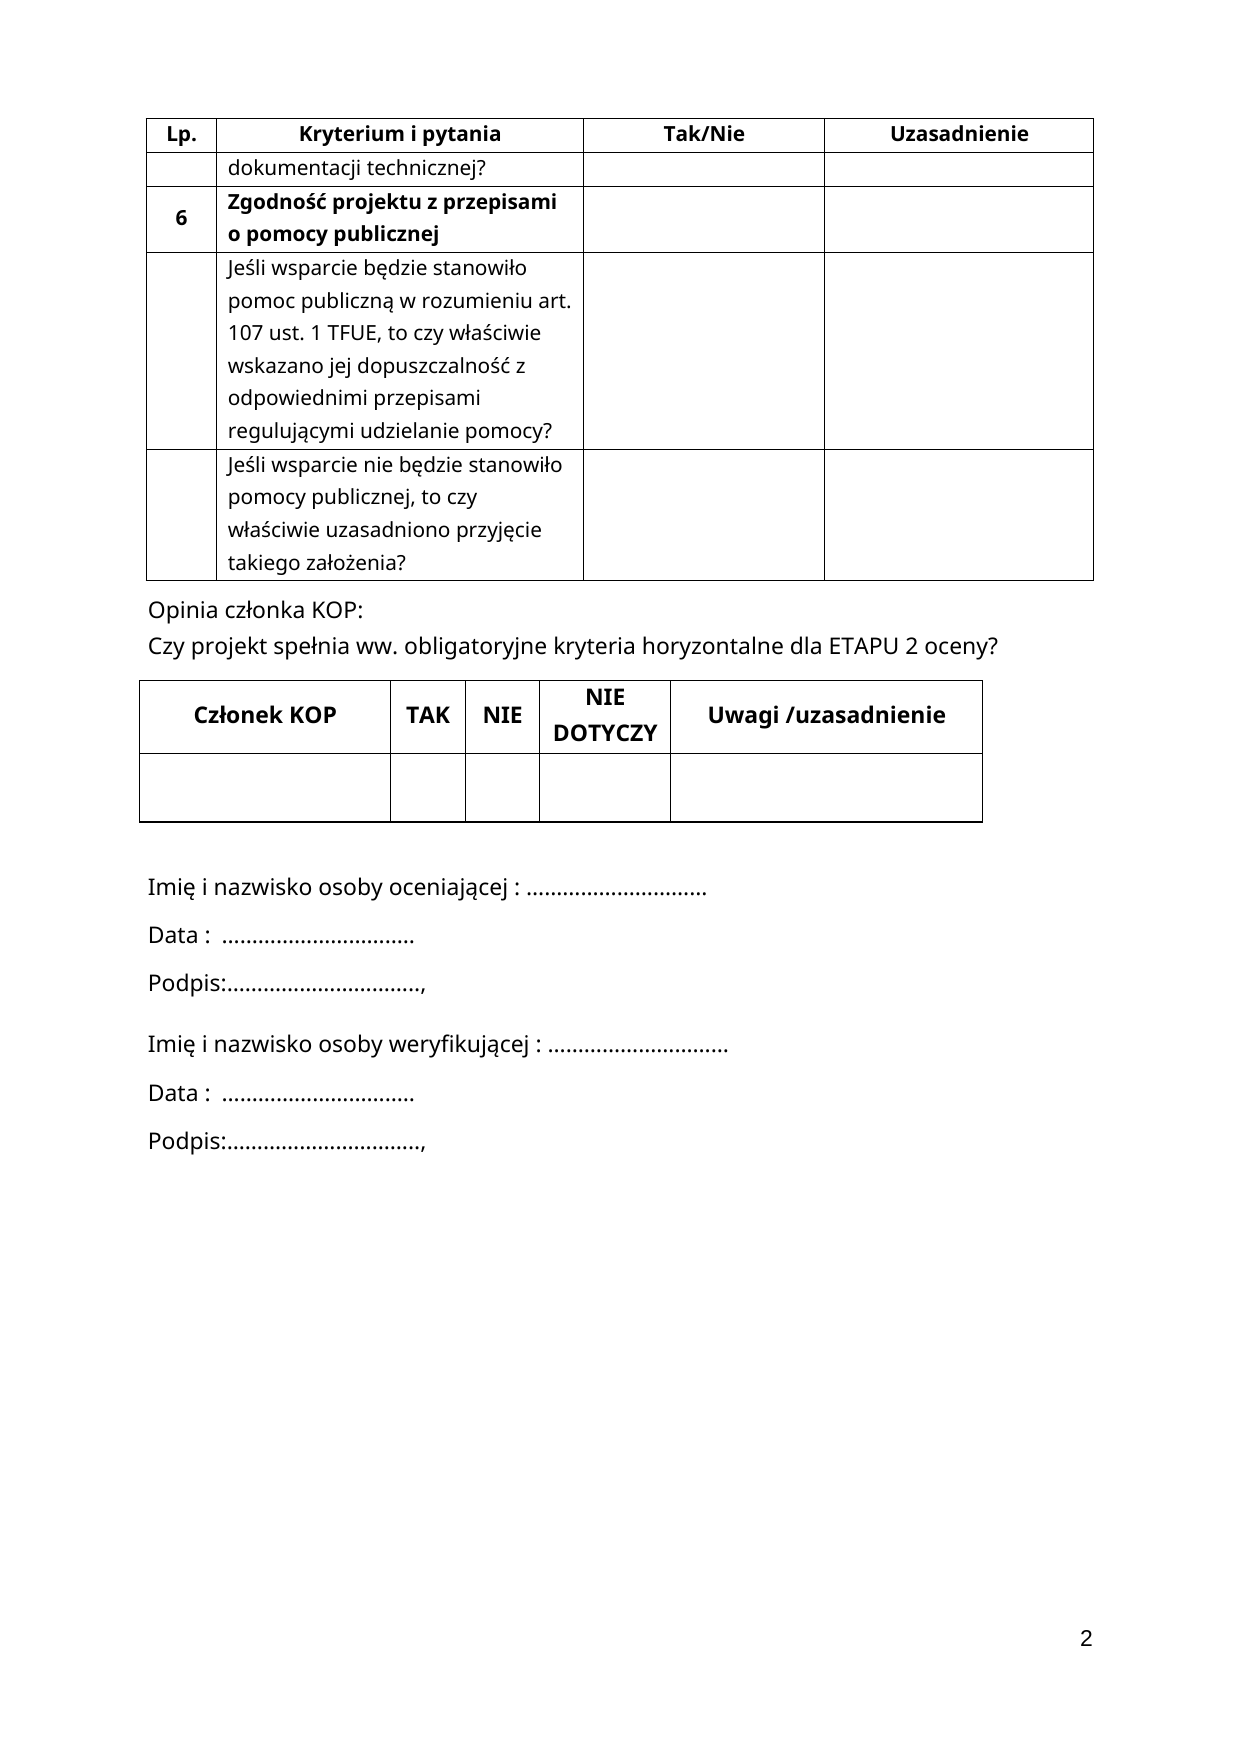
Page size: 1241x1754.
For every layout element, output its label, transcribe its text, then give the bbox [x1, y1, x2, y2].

table_header NIE DOTYCZY [540, 681, 670, 752]
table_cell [217, 153, 583, 186]
text Opinia członka KOP: [148, 594, 1093, 625]
table_cell [466, 754, 539, 821]
table_cell Zgodność projektu z przepisami o pomocy publicznej [217, 187, 583, 252]
table_header Członek KOP [140, 681, 390, 752]
text Data : ………………………….. [148, 919, 1093, 950]
table_cell [825, 450, 1093, 580]
table_cell Jeśli wsparcie będzie stanowiło pomoc publiczną w rozumieniu art. 107 ust. 1 TFUE, to czy właściwie wskazano jej dopuszczalność z odpowiednimi przepisami regulującymi udzielanie pomocy? [217, 253, 583, 449]
table_cell 6 [147, 187, 216, 252]
table_cell [147, 450, 216, 580]
text Imię i nazwisko osoby weryfikującej : ………………………… [148, 1028, 1093, 1059]
text Czy projekt spełnia ww. obligatoryjne kryteria horyzontalne dla ETAPU 2 oceny? [148, 630, 1093, 661]
text Imię i nazwisko osoby oceniającej : ………………………… [148, 871, 1093, 902]
text Podpis:………………………….., [148, 1125, 1093, 1156]
table_cell [584, 450, 824, 580]
text Data : ………………………….. [148, 1077, 1093, 1108]
table_cell [140, 754, 390, 821]
text Podpis:………………………….., [148, 967, 1093, 999]
table_cell [825, 253, 1093, 449]
table_header TAK [391, 681, 465, 752]
table_header Tak/Nie [584, 119, 824, 152]
table_header Uzasadnienie [825, 119, 1093, 152]
table_cell [584, 187, 824, 252]
table_cell [825, 153, 1093, 186]
table_cell [147, 153, 216, 186]
table_cell [671, 754, 982, 821]
table_cell [584, 153, 824, 186]
table_cell [825, 187, 1093, 252]
table_cell Jeśli wsparcie nie będzie stanowiło pomocy publicznej, to czy właściwie uzasadniono przyjęcie takiego założenia? [217, 450, 583, 580]
table_header NIE [466, 681, 539, 752]
table_cell [540, 754, 670, 821]
table_header Uwagi /uzasadnienie [671, 681, 982, 752]
table_cell [391, 754, 465, 821]
table_cell [584, 253, 824, 449]
table_header Lp. [147, 119, 216, 152]
table_cell [147, 253, 216, 449]
table_header Kryterium i pytania [217, 119, 583, 152]
